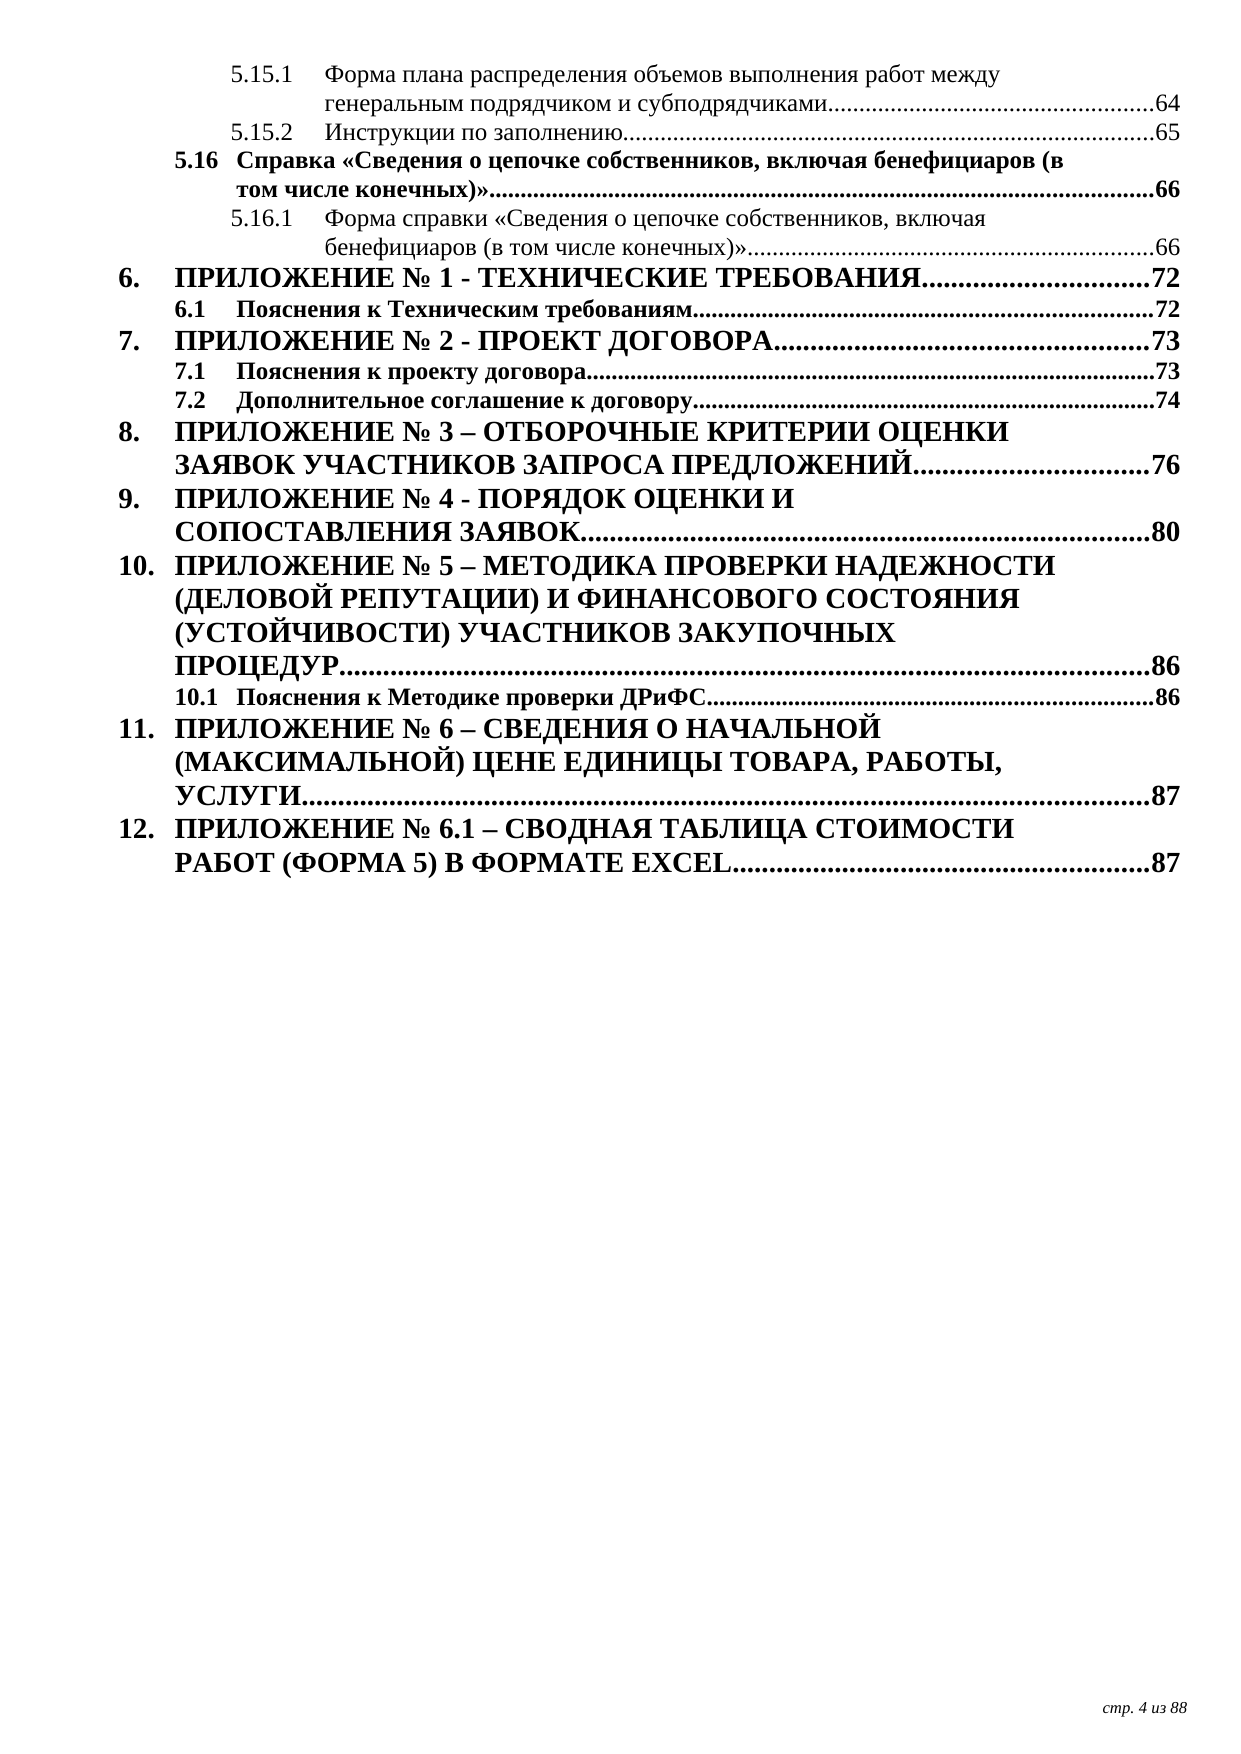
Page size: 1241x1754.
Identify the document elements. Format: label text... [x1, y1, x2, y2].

text 10.1 Пояснения к Методике проверки ДРиФС 86 [174, 682, 1093, 711]
text 7.1 Пояснения к проекту договора 73 [174, 356, 1093, 385]
text 6.1 Пояснения к Техническим требованиям 72 [174, 294, 1093, 323]
text 5.16.1 Форма справки «Сведения о цепочке собственников, включая бенефициаров (в том числе конечных)» 66 [230, 203, 1063, 260]
text 7. Приложение № 2 - Проект Договора 73 [118, 323, 1063, 356]
text 6. Приложение № 1 - Технические требования 72 [118, 260, 1063, 294]
text 11. Приложение № 6 – Сведения о начальной (максимальной) цене единицы товара, работы, услуги 87 [118, 711, 1063, 811]
text 9. Приложение № 4 - Порядок оценки и сопоставления заявок 80 [118, 481, 1063, 548]
text 8. Приложение № 3 – Отборочные критерии оценки заявок Участников запроса предложений 76 [118, 414, 1063, 481]
text 7.2 Дополнительное соглашение к договору 74 [174, 385, 1093, 414]
text 12. Приложение № 6.1 – Сводная таблица стоимости работ (форма 5) в формате Excel 87 [118, 811, 1063, 878]
text 5.15.1 Форма плана распределения объемов выполнения работ между генеральным подрядчиком и субподрядчиками 64 [230, 59, 1063, 117]
text 5.15.2 Инструкции по заполнению 65 [230, 117, 1063, 145]
text 5.16 Справка «Сведения о цепочке собственников, включая бенефициаров (в том числе конечных)» 66 [174, 145, 1093, 203]
text 10. Приложение № 5 – Методика проверки надежности (деловой репутации) и финансового состояния (устойчивости) участников закупочных процедур 86 [118, 548, 1063, 682]
